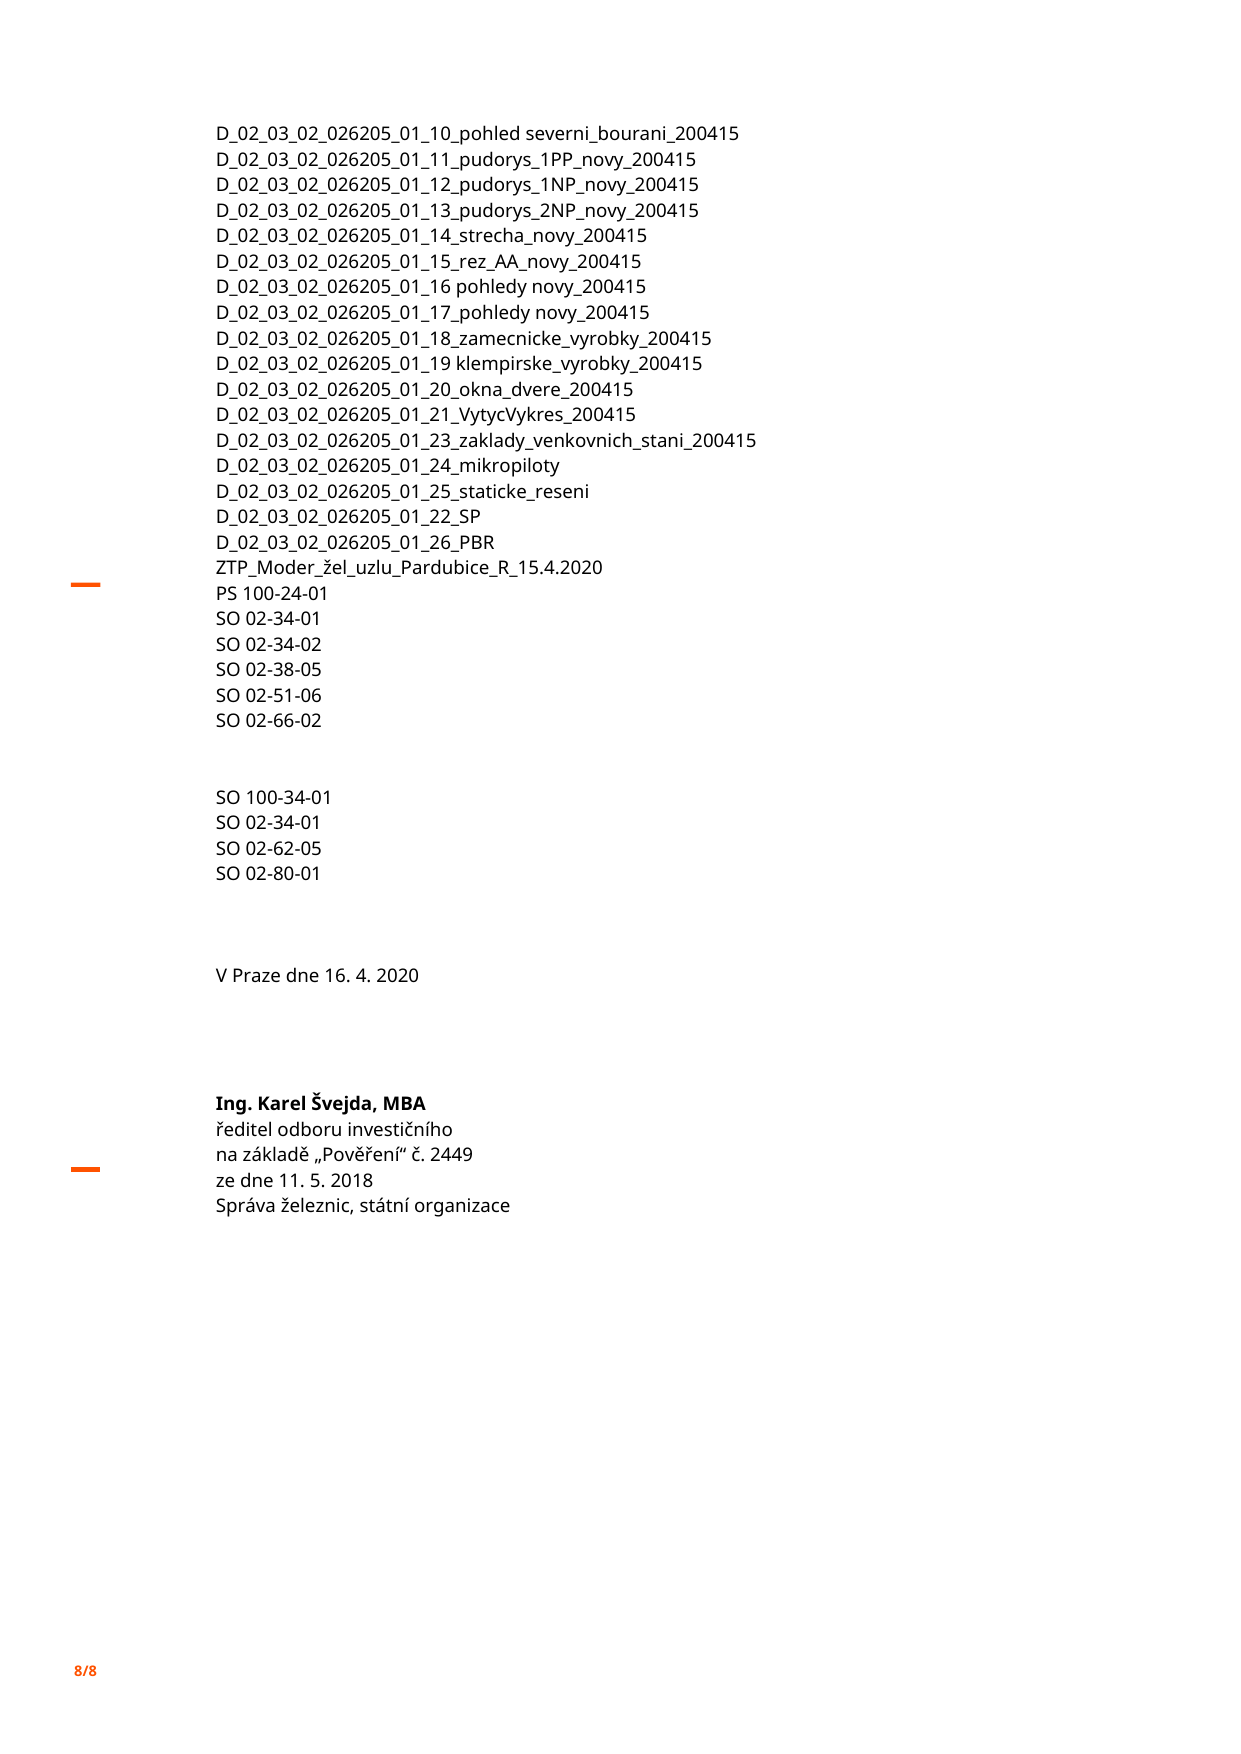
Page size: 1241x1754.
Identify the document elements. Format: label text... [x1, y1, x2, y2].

text ZTP_Moder_žel_uzlu_Pardubice_R_15.4.2020 [216, 554, 1122, 580]
text SO 02-62-05 [216, 835, 1122, 861]
text D_02_03_02_026205_01_24_mikropiloty [216, 452, 1122, 478]
text SO 02-80-01 [216, 861, 1122, 886]
text PS 100-24-01 [216, 580, 1122, 606]
text D_02_03_02_026205_01_15_rez_AA_novy_200415 [216, 248, 1122, 274]
text D_02_03_02_026205_01_11_pudorys_1PP_novy_200415 [216, 146, 1122, 172]
text D_02_03_02_026205_01_14_strecha_novy_200415 [216, 223, 1122, 248]
text SO 02-51-06 [216, 682, 1122, 708]
text D_02_03_02_026205_01_20_okna_dvere_200415 [216, 376, 1122, 401]
text D_02_03_02_026205_01_13_pudorys_2NP_novy_200415 [216, 197, 1122, 223]
text D_02_03_02_026205_01_26_PBR [216, 529, 1122, 554]
text D_02_03_02_026205_01_18_zamecnicke_vyrobky_200415 [216, 325, 1122, 350]
text D_02_03_02_026205_01_19 klempirske_vyrobky_200415 [216, 350, 1122, 376]
text SO 100-34-01 [216, 784, 1122, 810]
text SO 02-34-01 [216, 606, 1122, 631]
text SO 02-38-05 [216, 657, 1122, 682]
text SO 02-34-02 [216, 631, 1122, 657]
text D_02_03_02_026205_01_25_staticke_reseni [216, 478, 1122, 503]
text D_02_03_02_026205_01_17_pohledy novy_200415 [216, 299, 1122, 325]
text D_02_03_02_026205_01_12_pudorys_1NP_novy_200415 [216, 172, 1122, 197]
text D_02_03_02_026205_01_16 pohledy novy_200415 [216, 274, 1122, 299]
text ředitel odboru investičního [216, 1116, 1122, 1141]
text Ing. Karel Švejda, MBA [216, 1090, 1122, 1116]
text D_02_03_02_026205_01_23_zaklady_venkovnich_stani_200415 [216, 427, 1122, 452]
text D_02_03_02_026205_01_22_SP [216, 503, 1122, 529]
text D_02_03_02_026205_01_10_pohled severni_bourani_200415 [216, 121, 1122, 146]
text D_02_03_02_026205_01_21_VytycVykres_200415 [216, 401, 1122, 427]
text V Praze dne 16. 4. 2020 [216, 963, 1122, 988]
text na základě „Pověření“ č. 2449 [216, 1141, 1122, 1167]
text Správa železnic, státní organizace [216, 1192, 1122, 1218]
text ze dne 11. 5. 2018 [216, 1167, 1122, 1192]
text SO 02-34-01 [216, 810, 1122, 835]
text SO 02-66-02 [216, 708, 1122, 733]
